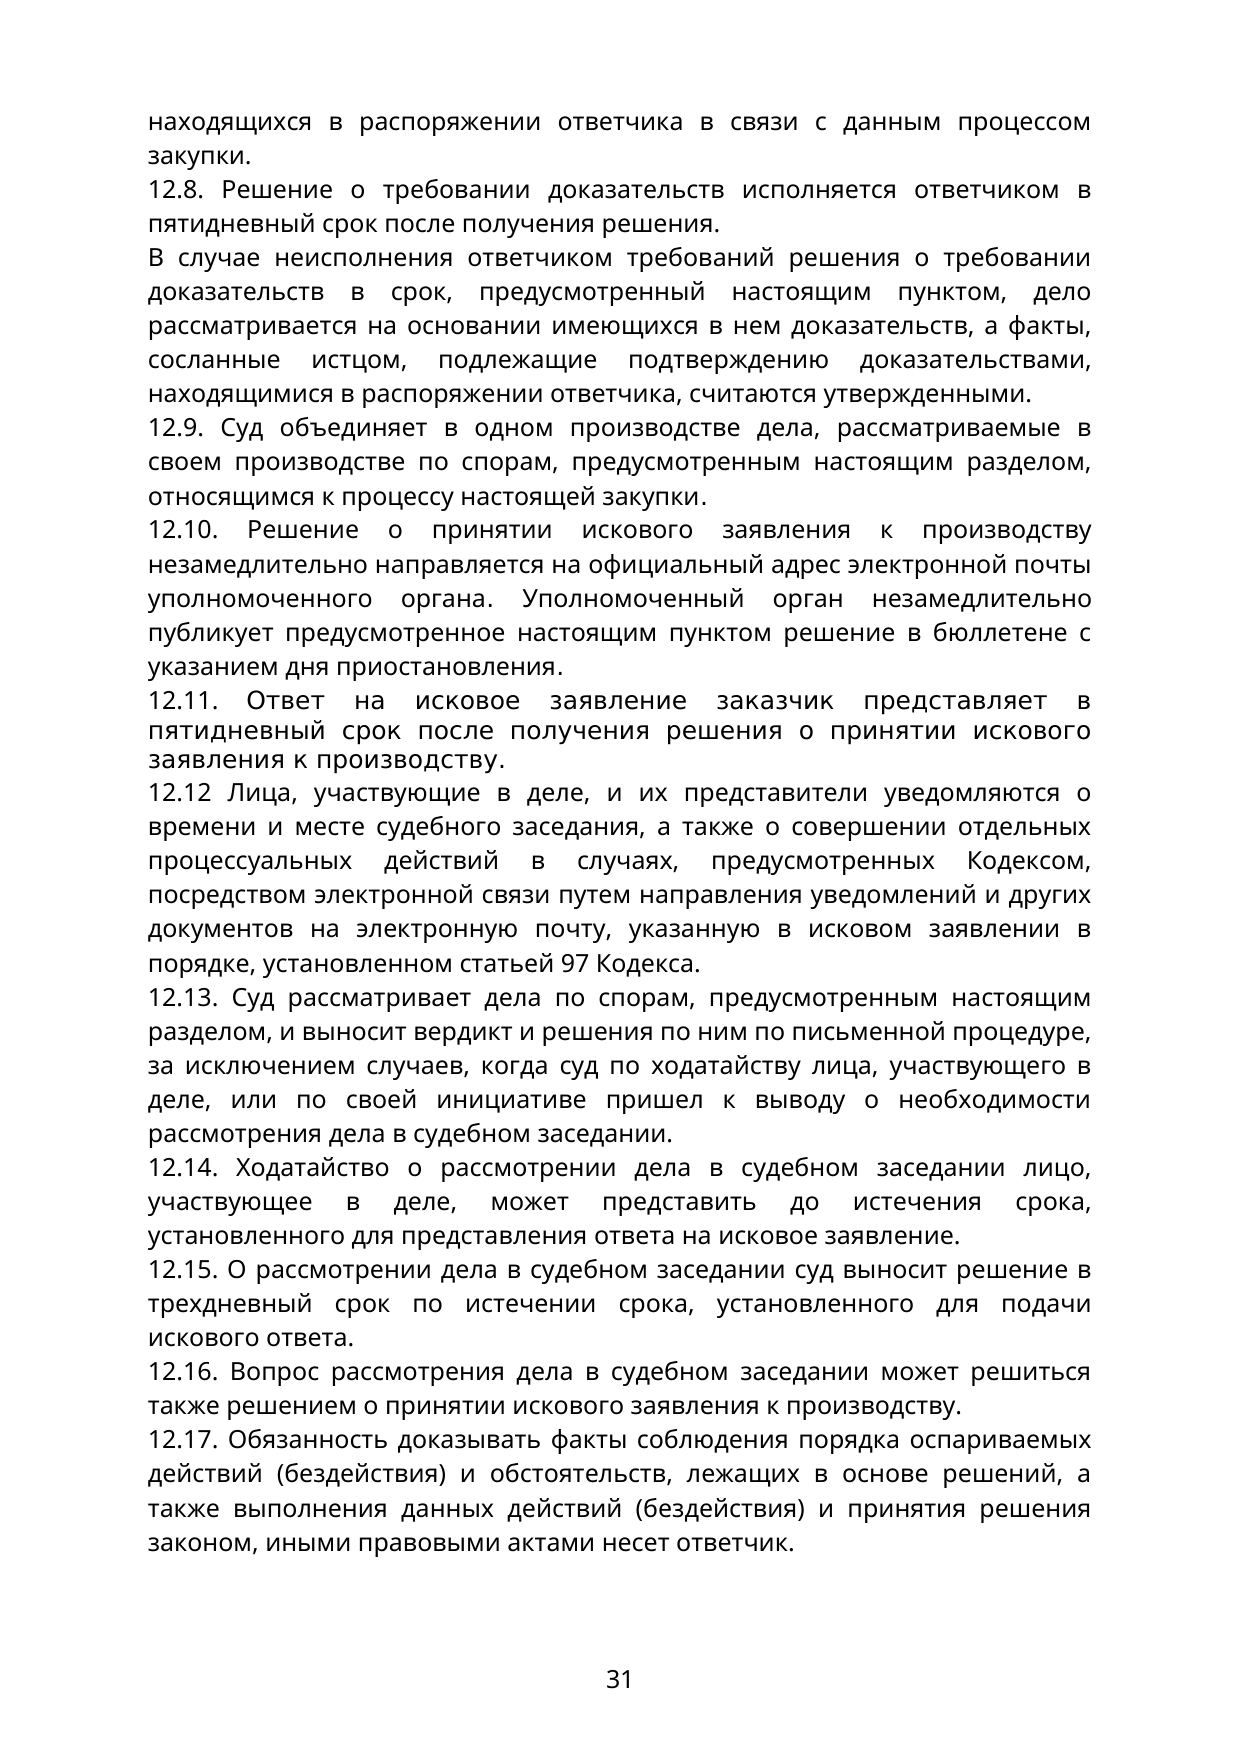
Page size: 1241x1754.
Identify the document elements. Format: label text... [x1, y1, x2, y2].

text 12.14. Ходатайство о рассмотрении дела в судебном заседании лицо, участвующее в деле, может представить до истечения срока, установленного для представления ответа на исковое заявление. [148, 1149, 1092, 1252]
text В случае неисполнения ответчиком требований решения о требовании доказательств в срок, предусмотренный настоящим пунктом, дело рассматривается на основании имеющихся в нем доказательств, а факты, сосланные истцом, подлежащие подтверждению доказательствами, находящимися в распоряжении ответчика, считаются утвержденными. [148, 240, 1092, 410]
text 12.17. Обязанность доказывать факты соблюдения порядка оспариваемых действий (бездействия) и обстоятельств, лежащих в основе решений, а также выполнения данных действий (бездействия) и принятия решения законом, иными правовыми актами несет ответчик. [148, 1422, 1092, 1558]
text 12.15. О рассмотрении дела в судебном заседании суд выносит решение в трехдневный срок по истечении срока, установленного для подачи искового ответа. [148, 1252, 1092, 1354]
text 12.13. Суд рассматривает дела по спорам, предусмотренным настоящим разделом, и выносит вердикт и решения по ним по письменной процедуре, за исключением случаев, когда суд по ходатайству лица, участвующего в деле, или по своей инициативе пришел к выводу о необходимости рассмотрения дела в судебном заседании. [148, 979, 1092, 1149]
text 12.16. Вопрос рассмотрения дела в судебном заседании может решиться также решением о принятии искового заявления к производству. [148, 1354, 1092, 1422]
text 12.11. Ответ на исковое заявление заказчик представляет в пятидневный срок после получения решения о принятии искового заявления к производству. [148, 682, 1092, 775]
text 12.10. Решение о принятии искового заявления к производству незамедлительно направляется на официальный адрес электронной почты уполномоченного органа. Уполномоченный орган незамедлительно публикует предусмотренное настоящим пунктом решение в бюллетене с указанием дня приостановления. [148, 512, 1092, 682]
text 12.8. Решение о требовании доказательств исполняется ответчиком в пятидневный срок после получения решения. [148, 172, 1092, 240]
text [148, 103, 1092, 172]
text 12.12 Лица, участвующие в деле, и их представители уведомляются о времени и месте судебного заседания, а также о совершении отдельных процессуальных действий в случаях, предусмотренных Кодексом, посредством электронной связи путем направления уведомлений и других документов на электронную почту, указанную в исковом заявлении в порядке, установленном статьей 97 Кодекса. [148, 775, 1092, 979]
text 12.9. Суд объединяет в одном производстве дела, рассматриваемые в своем производстве по спорам, предусмотренным настоящим разделом, относящимся к процессу настоящей закупки. [148, 410, 1092, 512]
